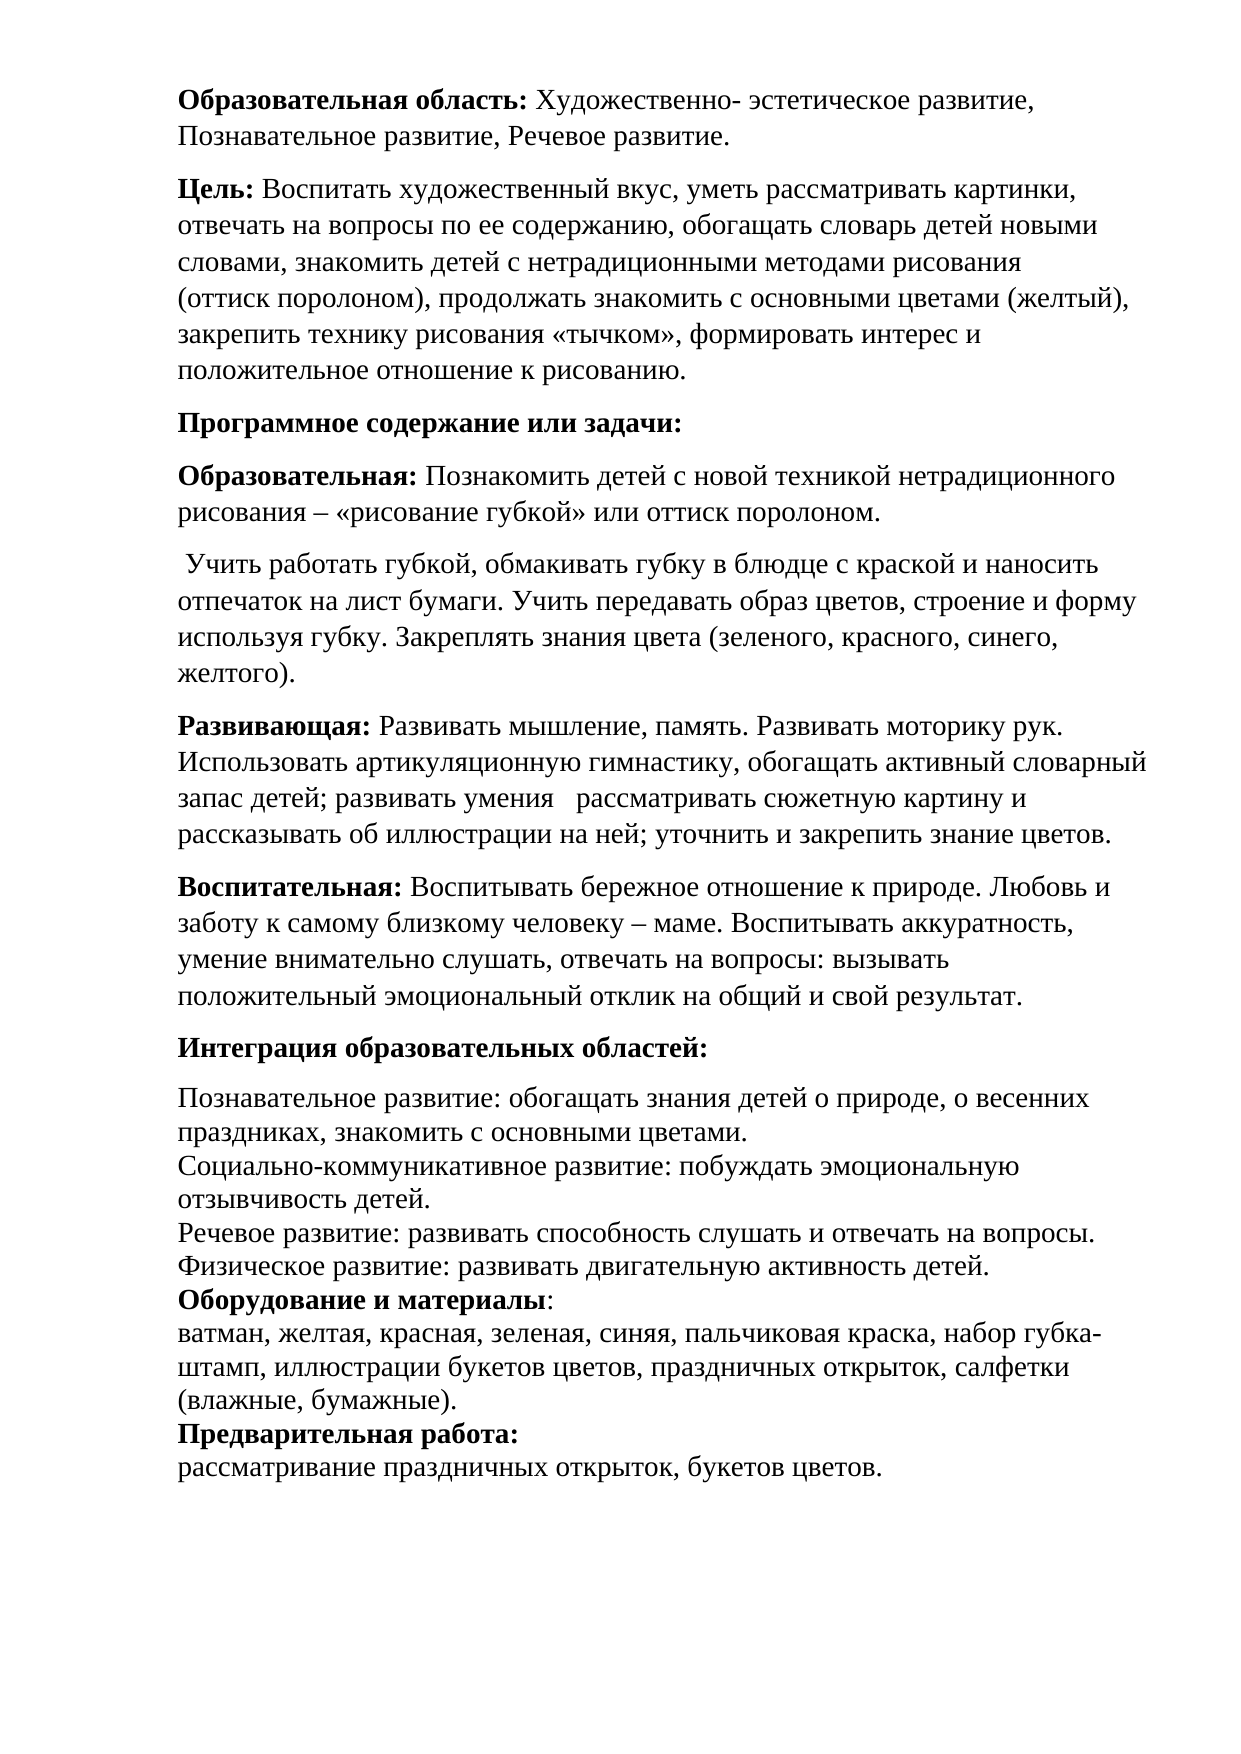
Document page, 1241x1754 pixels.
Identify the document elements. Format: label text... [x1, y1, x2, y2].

text Познавательное развитие: обогащать знания детей о природе, о весенних праздниках, знакомить с основными цветами. [177, 1081, 1152, 1148]
text Образовательная: Познакомить детей с новой техникой нетрадиционного рисования – «рисование губкой» или оттиск поролоном. [177, 458, 1152, 527]
text ватман, желтая, красная, зеленая, синяя, пальчиковая краска, набор губка- штамп, иллюстрации букетов цветов, праздничных открыток, салфетки (влажные, бумажные). [177, 1315, 1152, 1416]
text Учить работать губкой, обмакивать губку в блюдце с краской и наносить отпечаток на лист бумаги. Учить передавать образ цветов, строение и форму используя губку. Закреплять знания цвета (зеленого, красного, синего, желтого). [177, 547, 1152, 689]
text Воспитательная: Воспитывать бережное отношение к природе. Любовь и заботу к самому близкому человеку – маме. Воспитывать аккуратность, умение внимательно слушать, отвечать на вопросы: вызывать положительный эмоциональный отклик на общий и свой результат. [177, 869, 1152, 1011]
text Развивающая: Развивать мышление, память. Развивать моторику рук. Использовать артикуляционную гимнастику, обогащать активный словарный запас детей; развивать умения рассматривать сюжетную картину и рассказывать об иллюстрации на ней; уточнить и закрепить знание цветов. [177, 708, 1152, 850]
text Образовательная область: Художественно- эстетическое развитие, Познавательное развитие, Речевое развитие. [177, 82, 1152, 152]
text Интеграция образовательных областей: [177, 1030, 1152, 1064]
text Физическое развитие: развивать двигательную активность детей. [177, 1248, 1152, 1282]
text Социально-коммуникативное развитие: побуждать эмоциональную отзывчивость детей. [177, 1148, 1152, 1215]
text Цель: Воспитать художественный вкус, уметь рассматривать картинки, отвечать на вопросы по ее содержанию, обогащать словарь детей новыми словами, знакомить детей с нетрадиционными методами рисования (оттиск поролоном), продолжать знакомить с основными цветами (желтый), закрепить технику рисования «тычком», формировать интерес и положительное отношение к рисованию. [177, 171, 1152, 386]
text Предварительная работа: [177, 1416, 1152, 1449]
text рассматривание праздничных открыток, букетов цветов. [177, 1449, 1152, 1483]
text Программное содержание или задачи: [177, 405, 1152, 438]
text Оборудование и материалы: [177, 1282, 1152, 1315]
text Речевое развитие: развивать способность слушать и отвечать на вопросы. [177, 1215, 1152, 1248]
